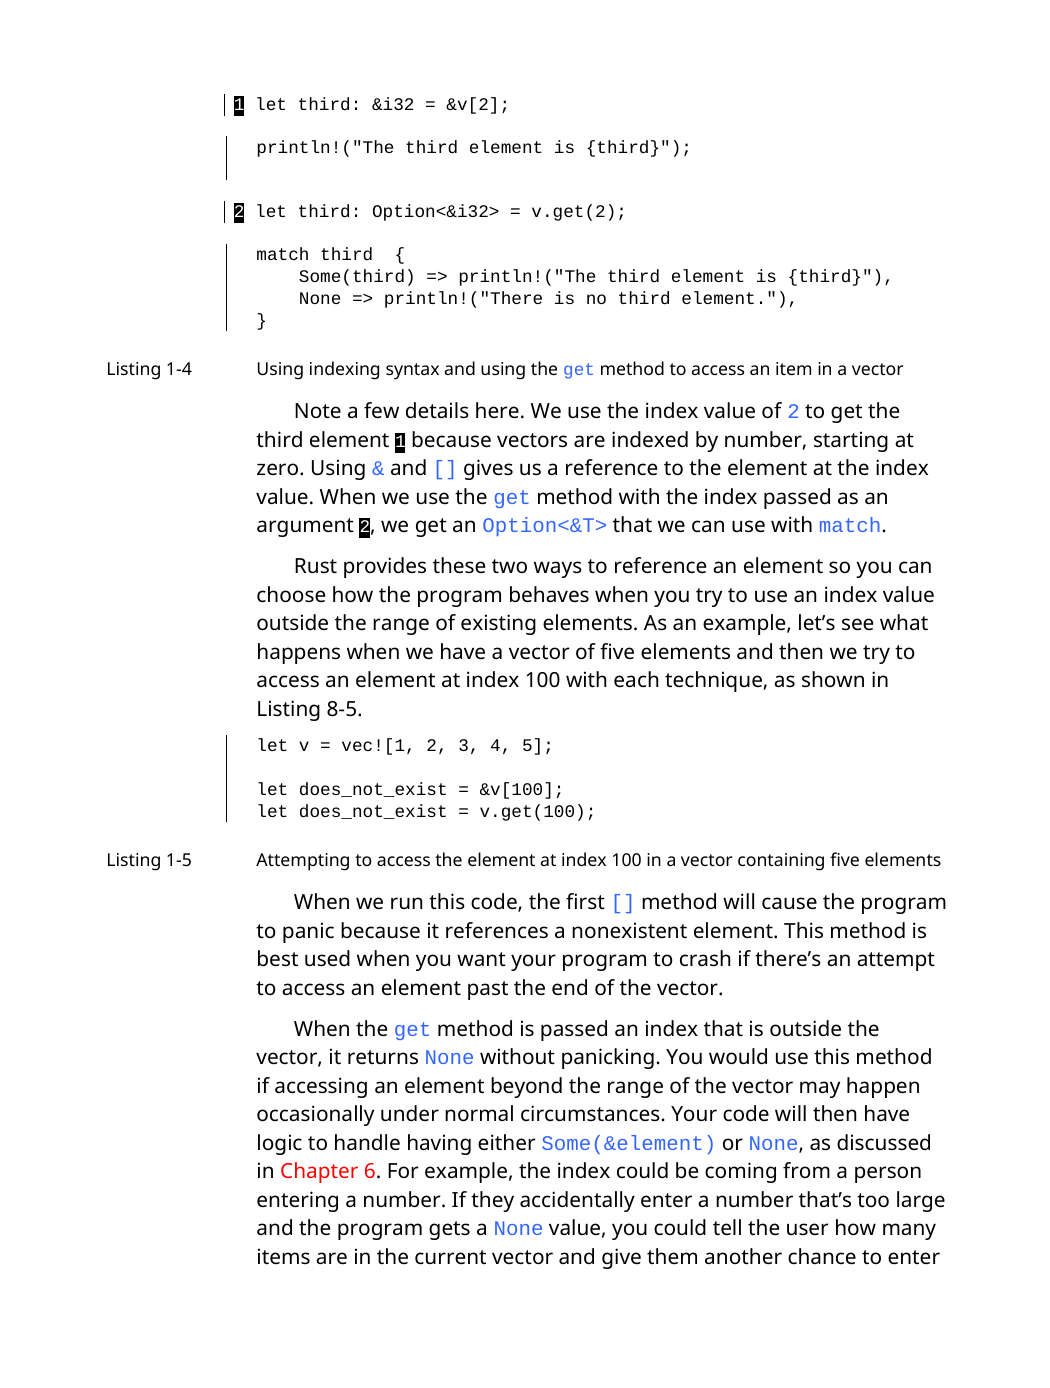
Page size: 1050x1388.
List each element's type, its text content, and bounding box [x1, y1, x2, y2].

text None => println!("There is no third element."), [227, 287, 950, 309]
text Some(third) => println!("The third element is {third}"), [227, 266, 950, 287]
text let does_not_exist = v.get(100); [227, 800, 950, 822]
text 1 let third: &i32 = &v[2]; [225, 94, 950, 116]
text 2 let third: Option<&i32> = v.get(2); [225, 201, 950, 223]
text println!("The third element is {third}"); [227, 136, 950, 158]
text } [227, 309, 950, 331]
text let v = vec![1, 2, 3, 4, 5]; [227, 735, 950, 757]
text When we run this code, the first [] method will cause the program to panic because it references a nonexistent element. This method is best used when you want your program to crash if there’s an attempt to access an element past the end of the vector. [256, 887, 950, 1001]
text Rust provides these two ways to reference an element so you can choose how the program behaves when you try to use an index value outside the range of existing elements. As an example, let’s see what happens when we have a vector of five elements and then we try to access an element at index 100 with each technique, as shown in Listing 8-5. [256, 552, 950, 722]
text let does_not_exist = &v[100]; [227, 778, 950, 800]
list Using indexing syntax and using the get method to access an item in a vector [106, 356, 950, 381]
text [256, 1014, 950, 1270]
text match third { [227, 244, 950, 266]
text Note a few details here. We use the index value of 2 to get the third element 1 because vectors are indexed by number, starting at zero. Using & and [] gives us a reference to the element at the index value. When we use the get method with the index passed as an argument 2, we get an Option<&T> that we can use with match. [256, 397, 950, 539]
list Attempting to access the element at index 100 in a vector containing five elements [106, 847, 950, 871]
